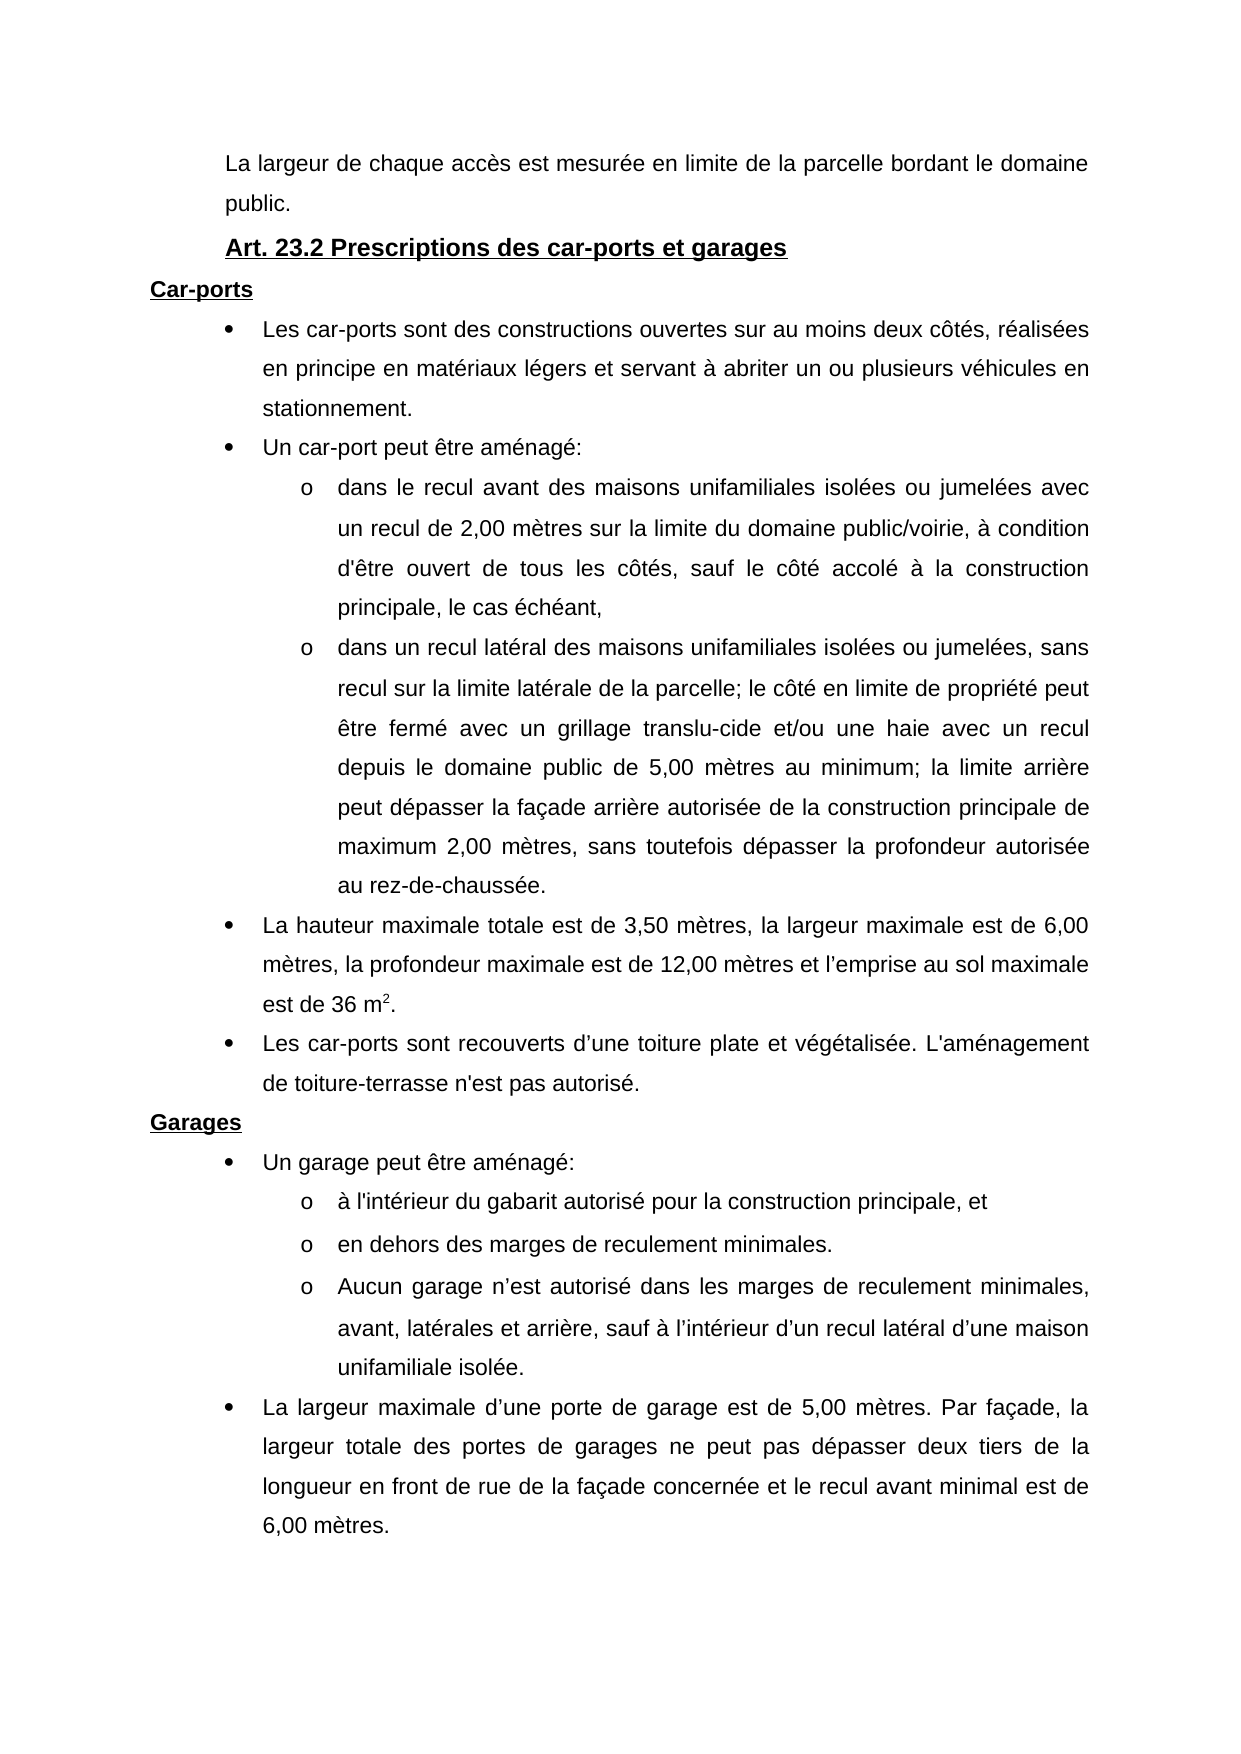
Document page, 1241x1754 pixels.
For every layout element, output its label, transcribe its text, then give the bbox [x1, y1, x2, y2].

list Un garage peut être aménagé: [225, 1149, 1090, 1175]
list dans un recul latéral des maisons unifamiliales isolées ou jumelées, sans recul sur la limite latérale de la parcelle; le côté en limite de propriété peut être fermé avec un grillage translu-cide et/ou une haie avec un recul depuis le domaine public de 5,00 mètres au minimum; la limite arrière peut dépasser la façade arrière autorisée de la construction principale de maximum 2,00 mètres, sans toutefois dépasser la profondeur autorisée au rez-de-chaussée. [300, 633, 1090, 899]
list La hauteur maximale totale est de 3,50 mètres, la largeur maximale est de 6,00 mètres, la profondeur maximale est de 12,00 mètres et l’emprise au sol maximale est de 36 m2. [225, 912, 1090, 1017]
list Un car-port peut être aménagé: [225, 434, 1090, 461]
text Car-ports [150, 276, 1090, 303]
list Aucun garage n’est autorisé dans les marges de reculement minimales, avant, latérales et arrière, sauf à l’intérieur d’un recul latéral d’une maison unifamiliale isolée. [300, 1273, 1090, 1381]
list en dehors des marges de reculement minimales. [300, 1231, 1090, 1259]
list à l'intérieur du gabarit autorisé pour la construction principale, et [300, 1188, 1090, 1217]
subtitle Art. 23.2 Prescriptions des car-ports et garages [225, 233, 1090, 262]
text La largeur de chaque accès est mesurée en limite de la parcelle bordant le domaine public. [225, 150, 1090, 216]
list Les car-ports sont des constructions ouvertes sur au moins deux côtés, réalisées en principe en matériaux légers et servant à abriter un ou plusieurs véhicules en stationnement. [225, 316, 1090, 421]
text Garages [150, 1109, 1090, 1136]
list dans le recul avant des maisons unifamiliales isolées ou jumelées avec un recul de 2,00 mètres sur la limite du domaine public/voirie, à condition d'être ouvert de tous les côtés, sauf le côté accolé à la construction principale, le cas échéant, [300, 474, 1090, 620]
list La largeur maximale d’une porte de garage est de 5,00 mètres. Par façade, la largeur totale des portes de garages ne peut pas dépasser deux tiers de la longueur en front de rue de la façade concernée et le recul avant minimal est de 6,00 mètres. [225, 1394, 1090, 1538]
list Les car-ports sont recouverts d’une toiture plate et végétalisée. L'aménagement de toiture-terrasse n'est pas autorisé. [225, 1030, 1090, 1096]
